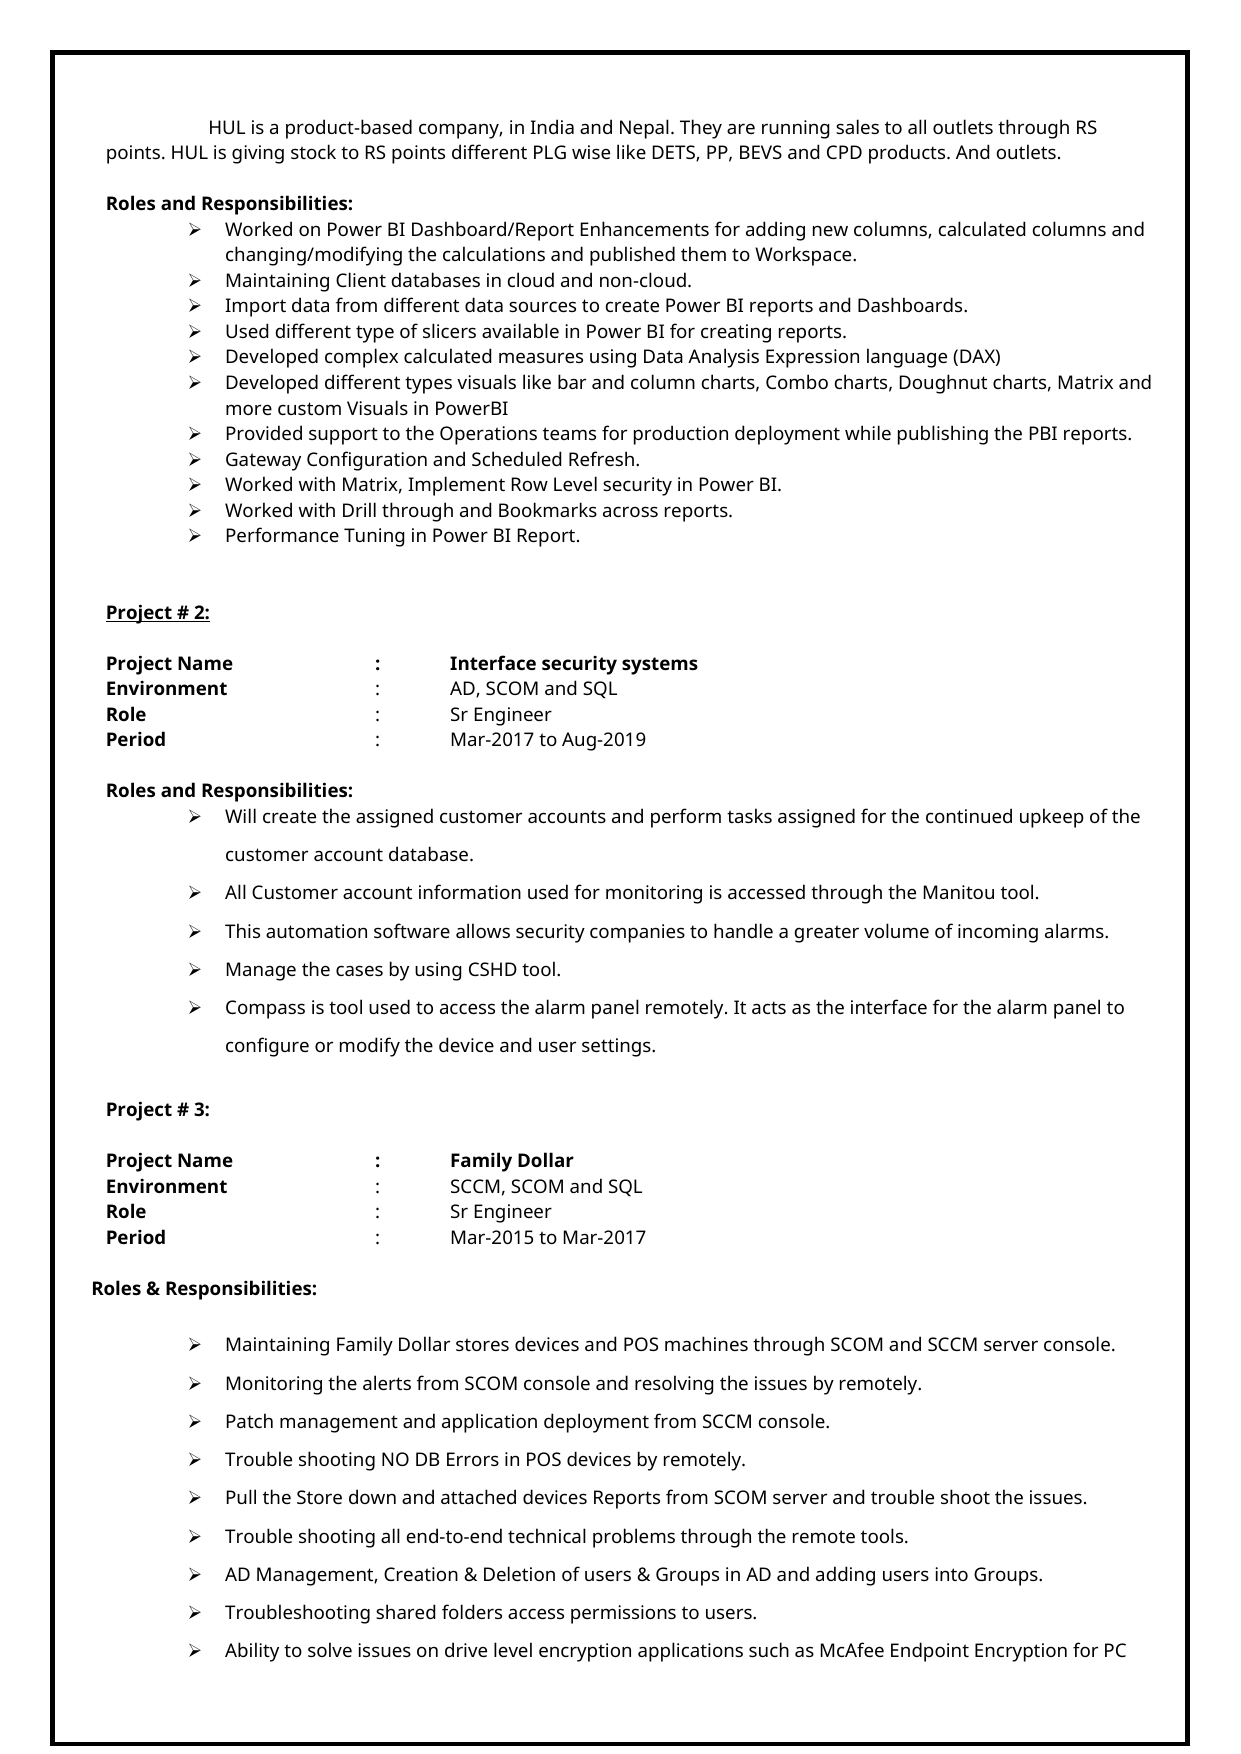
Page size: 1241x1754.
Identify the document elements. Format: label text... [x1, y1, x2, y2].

list Developed complex calculated measures using Data Analysis Expression language (DAX) [187, 344, 1153, 369]
text Project Name : Interface security systems [106, 650, 1153, 676]
list All Customer account information used for monitoring is accessed through the Manitou tool. [187, 880, 1153, 905]
text Project Name : Family Dollar [106, 1147, 1153, 1173]
list Maintaining Client databases in cloud and non-cloud. [187, 267, 1153, 293]
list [187, 1638, 1153, 1663]
text Project # 2: [106, 599, 1153, 624]
list Trouble shooting all end-to-end technical problems through the remote tools. [187, 1523, 1153, 1548]
text HUL is a product-based company, in India and Nepal. They are running sales to all outlets through RS points. HUL is giving stock to RS points different PLG wise like DETS, PP, BEVS and CPD products. And outlets. [106, 114, 1153, 165]
list Gateway Configuration and Scheduled Refresh. [187, 446, 1153, 471]
list Provided support to the Operations teams for production deployment while publishing the PBI reports. [187, 420, 1153, 446]
list Manage the cases by using CSHD tool. [187, 956, 1153, 982]
text Roles & Responsibilities: [91, 1275, 1153, 1301]
text Roles and Responsibilities: [106, 778, 1153, 803]
list Import data from different data sources to create Power BI reports and Dashboards. [187, 293, 1153, 318]
list Used different type of slicers available in Power BI for creating reports. [187, 318, 1153, 344]
list Worked on Power BI Dashboard/Report Enhancements for adding new columns, calculated columns and changing/modifying the calculations and published them to Workspace. [187, 216, 1153, 267]
text Role : Sr Engineer [106, 1198, 1153, 1224]
text Environment : SCCM, SCOM and SQL [106, 1173, 1153, 1198]
text Environment : AD, SCOM and SQL [106, 676, 1153, 701]
text Period : Mar-2015 to Mar-2017 [106, 1224, 1153, 1249]
list Monitoring the alerts from SCOM console and resolving the issues by remotely. [187, 1370, 1153, 1396]
text Period : Mar-2017 to Aug-2019 [106, 727, 1153, 752]
list Worked with Matrix, Implement Row Level security in Power BI. [187, 471, 1153, 497]
list Trouble shooting NO DB Errors in POS devices by remotely. [187, 1446, 1153, 1472]
list Performance Tuning in Power BI Report. [187, 522, 1153, 548]
list Maintaining Family Dollar stores devices and POS machines through SCOM and SCCM server console. [187, 1332, 1153, 1357]
list Will create the assigned customer accounts and perform tasks assigned for the continued upkeep of the customer account database. [187, 803, 1153, 867]
text Roles and Responsibilities: [106, 191, 1153, 216]
list This automation software allows security companies to handle a greater volume of incoming alarms. [187, 918, 1153, 943]
list Patch management and application deployment from SCCM console. [187, 1408, 1153, 1434]
text Role : Sr Engineer [106, 701, 1153, 727]
list Compass is tool used to access the alarm panel remotely. It acts as the interface for the alarm panel to configure or modify the device and user settings. [187, 994, 1153, 1058]
list Troubleshooting shared folders access permissions to users. [187, 1599, 1153, 1625]
text Project # 3: [106, 1096, 1153, 1122]
list AD Management, Creation & Deletion of users & Groups in AD and adding users into Groups. [187, 1561, 1153, 1587]
list Developed different types visuals like bar and column charts, Combo charts, Doughnut charts, Matrix and more custom Visuals in PowerBI [187, 369, 1153, 420]
list Worked with Drill through and Bookmarks across reports. [187, 497, 1153, 522]
list Pull the Store down and attached devices Reports from SCOM server and trouble shoot the issues. [187, 1485, 1153, 1510]
